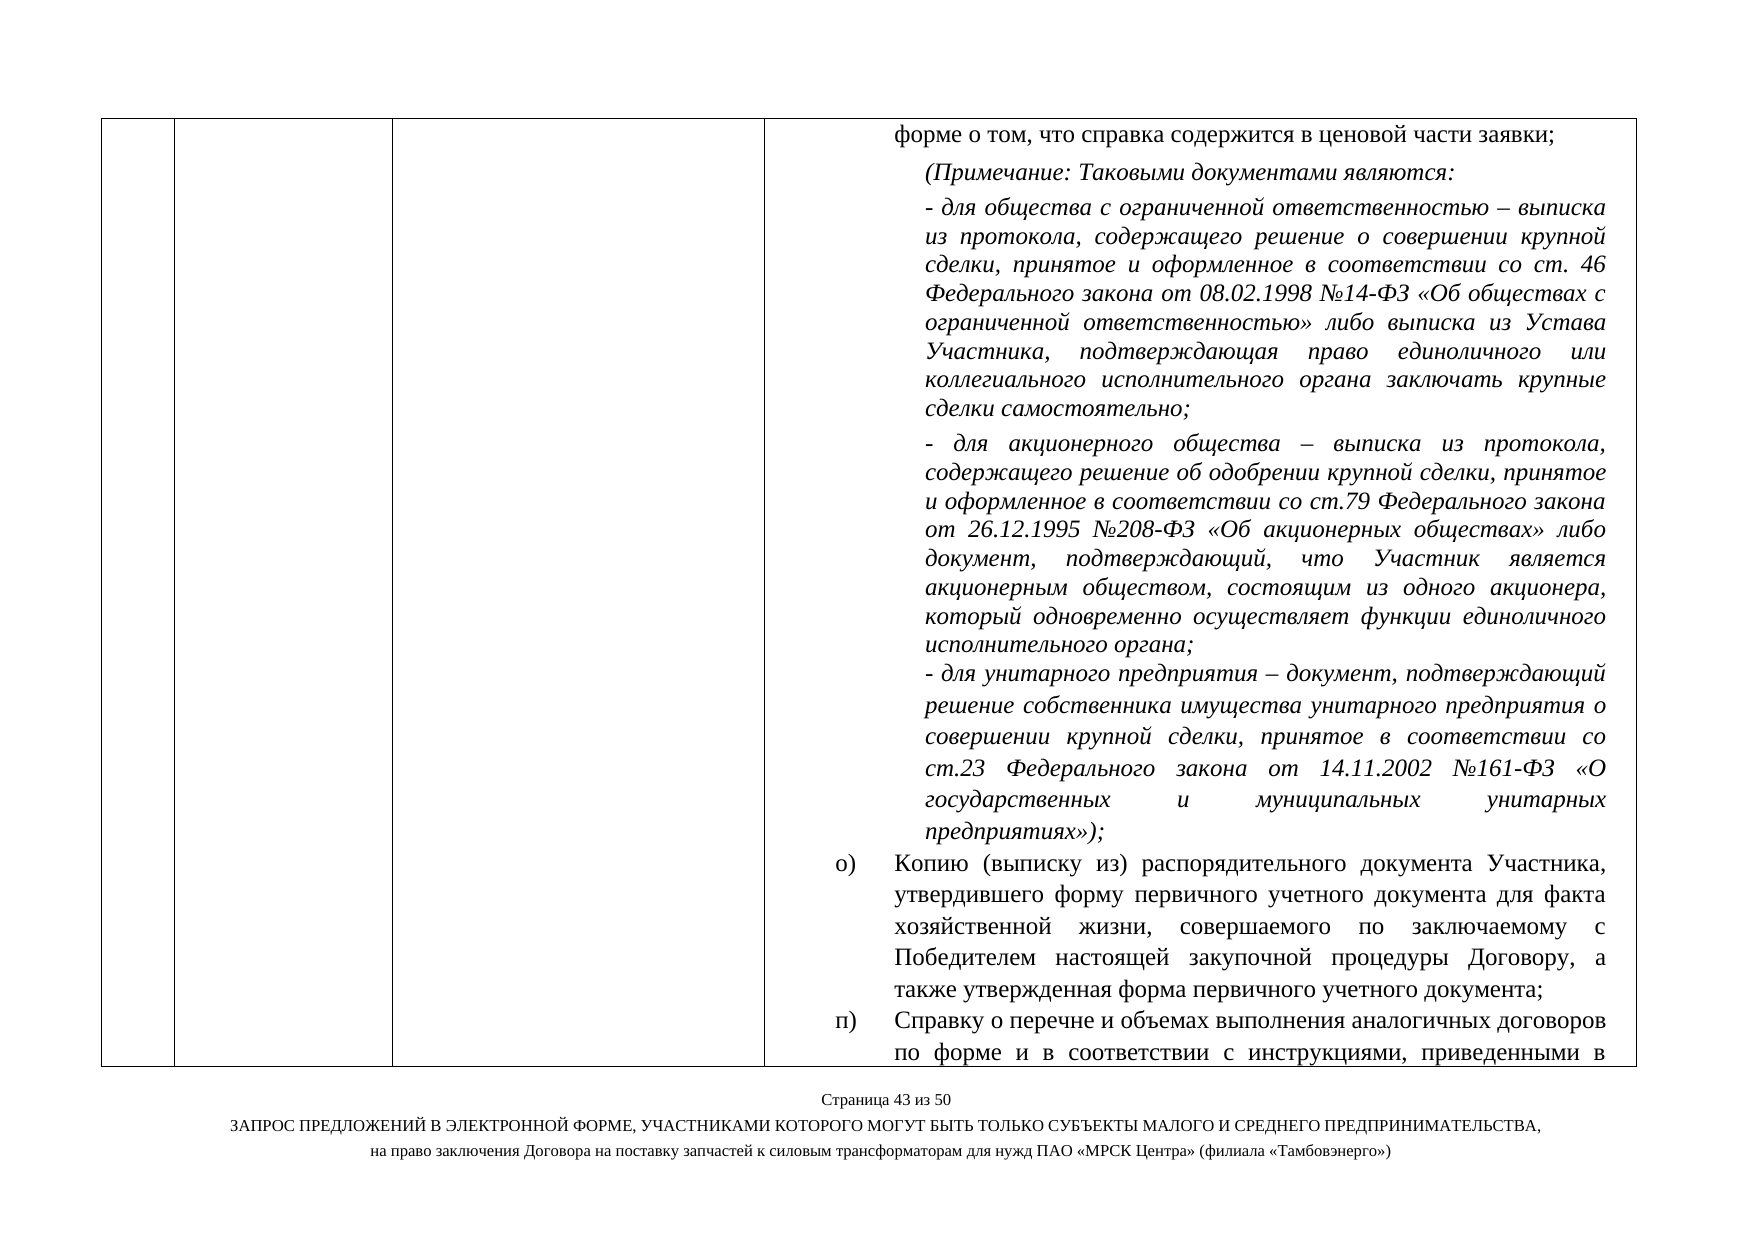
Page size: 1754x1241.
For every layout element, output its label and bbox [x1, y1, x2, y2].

table_cell [393, 119, 764, 1066]
table_cell [102, 119, 174, 1066]
table_cell [765, 119, 1636, 1066]
table_cell [175, 119, 392, 1066]
